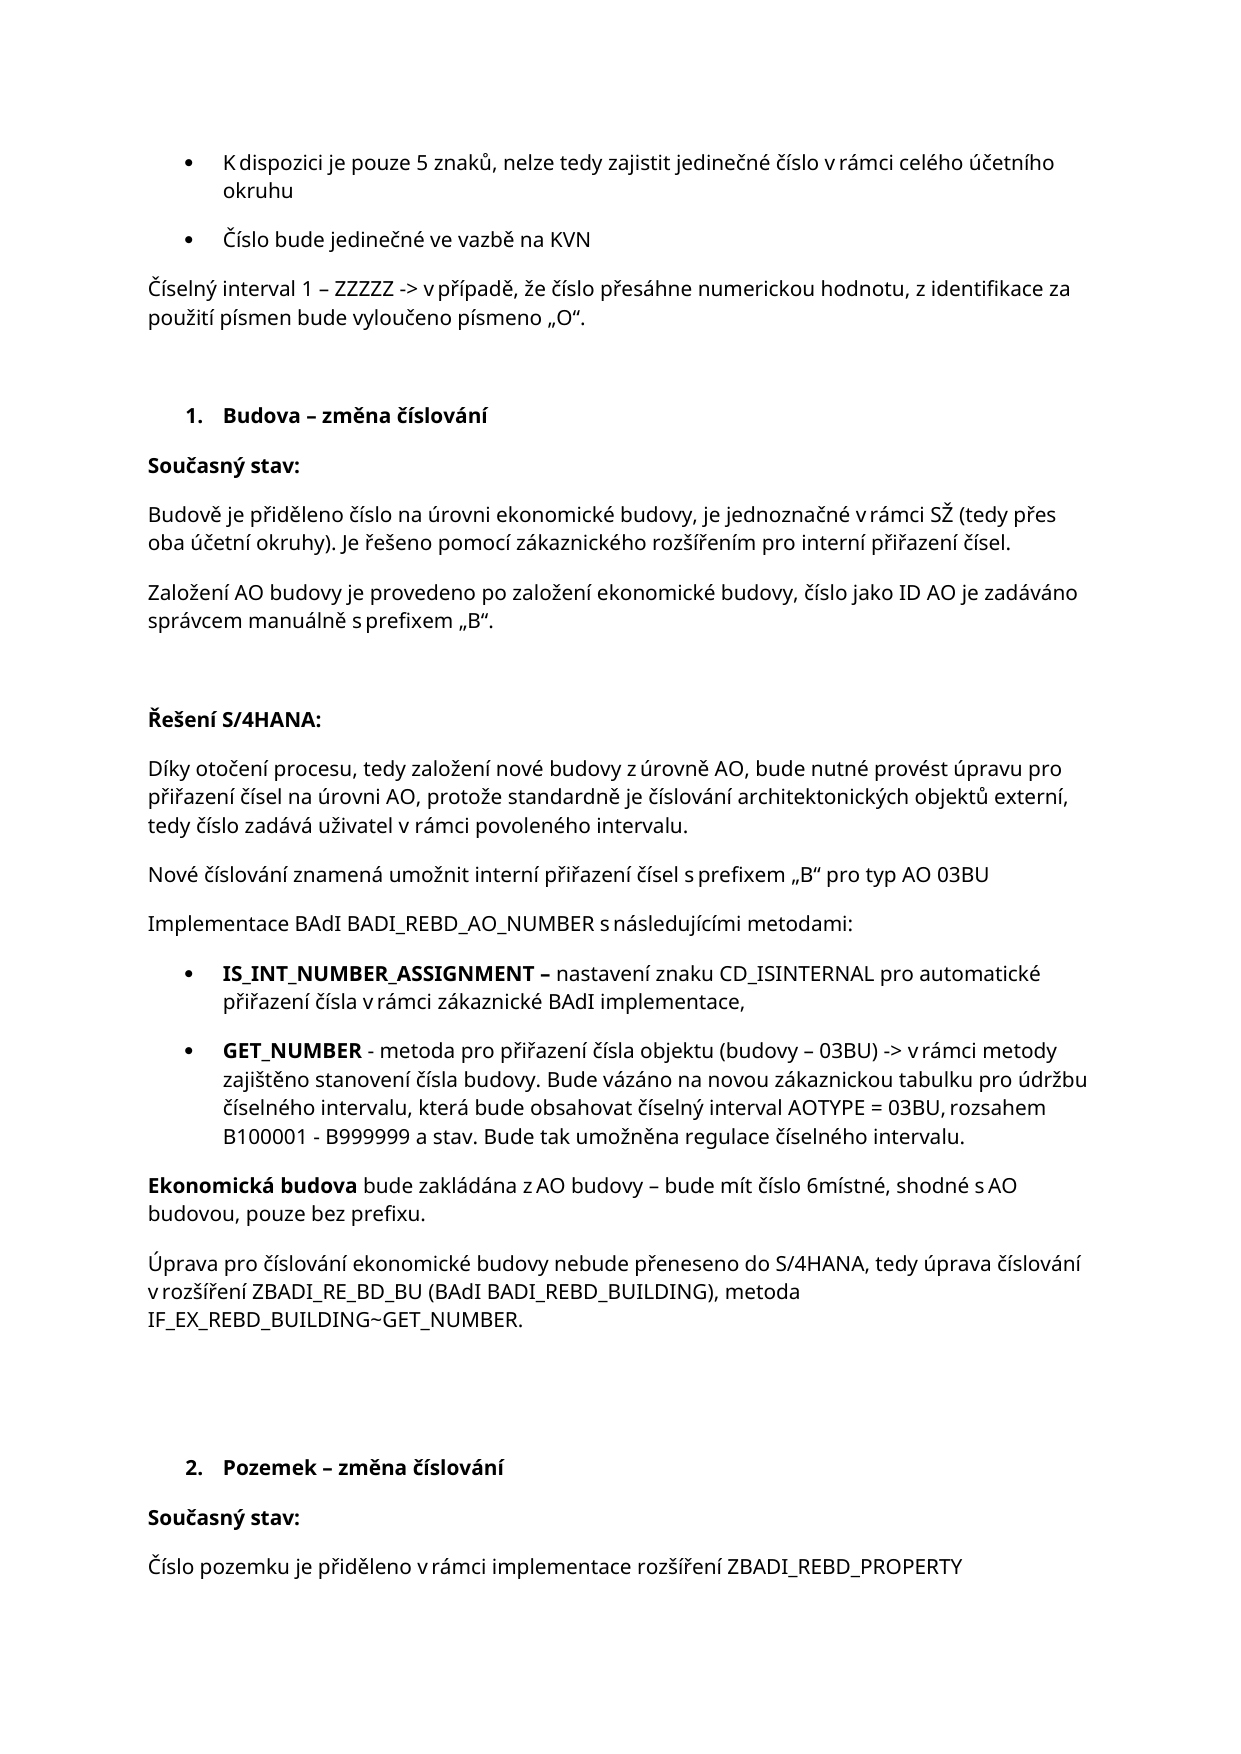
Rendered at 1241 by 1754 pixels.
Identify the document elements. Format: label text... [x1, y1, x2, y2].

text Řešení S/4HANA: [148, 705, 1093, 733]
text Současný stav: [148, 1503, 1093, 1531]
text Díky otočení procesu, tedy založení nové budovy z úrovně AO, bude nutné provést úpravu pro přiřazení čísel na úrovni AO, protože standardně je číslování architektonických objektů externí, tedy číslo zadává uživatel v rámci povoleného intervalu. [148, 754, 1093, 839]
list GET_NUMBER - metoda pro přiřazení čísla objektu (budovy – 03BU) -> v rámci metody zajištěno stanovení čísla budovy. Bude vázáno na novou zákaznickou tabulku pro údržbu číselného intervalu, která bude obsahovat číselný interval AOTYPE = 03BU, rozsahem B100001 - B999999 a stav. Bude tak umožněna regulace číselného intervalu. [185, 1036, 1093, 1150]
list Číslo bude jedinečné ve vazbě na KVN [185, 225, 1093, 254]
text Úprava pro číslování ekonomické budovy nebude přeneseno do S/4HANA, tedy úprava číslování v rozšíření ZBADI_RE_BD_BU (BAdI BADI_REBD_BUILDING), metoda IF_EX_REBD_BUILDING~GET_NUMBER. [148, 1249, 1093, 1334]
text Číselný interval 1 – ZZZZZ -> v případě, že číslo přesáhne numerickou hodnotu, z identifikace za použití písmen bude vyloučeno písmeno „O“. [148, 274, 1093, 331]
text Ekonomická budova bude zakládána z AO budovy – bude mít číslo 6místné, shodné s AO budovou, pouze bez prefixu. [148, 1171, 1093, 1228]
text Současný stav: [148, 451, 1093, 479]
list IS_INT_NUMBER_ASSIGNMENT – nastavení znaku CD_ISINTERNAL pro automatické přiřazení čísla v rámci zákaznické BAdI implementace, [185, 959, 1093, 1016]
list Budova – změna číslování [185, 402, 1093, 430]
text Budově je přiděleno číslo na úrovni ekonomické budovy, je jednoznačné v rámci SŽ (tedy přes oba účetní okruhy). Je řešeno pomocí zákaznického rozšířením pro interní přiřazení čísel. [148, 500, 1093, 557]
text Číslo pozemku je přiděleno v rámci implementace rozšíření ZBADI_REBD_PROPERTY [148, 1552, 1093, 1580]
list Pozemek – změna číslování [185, 1453, 1093, 1482]
text Nové číslování znamená umožnit interní přiřazení čísel s prefixem „B“ pro typ AO 03BU [148, 860, 1093, 889]
text Implementace BAdI BADI_REBD_AO_NUMBER s následujícími metodami: [148, 909, 1093, 938]
text Založení AO budovy je provedeno po založení ekonomické budovy, číslo jako ID AO je zadáváno správcem manuálně s prefixem „B“. [148, 578, 1093, 635]
list K dispozici je pouze 5 znaků, nelze tedy zajistit jedinečné číslo v rámci celého účetního okruhu [185, 148, 1093, 204]
